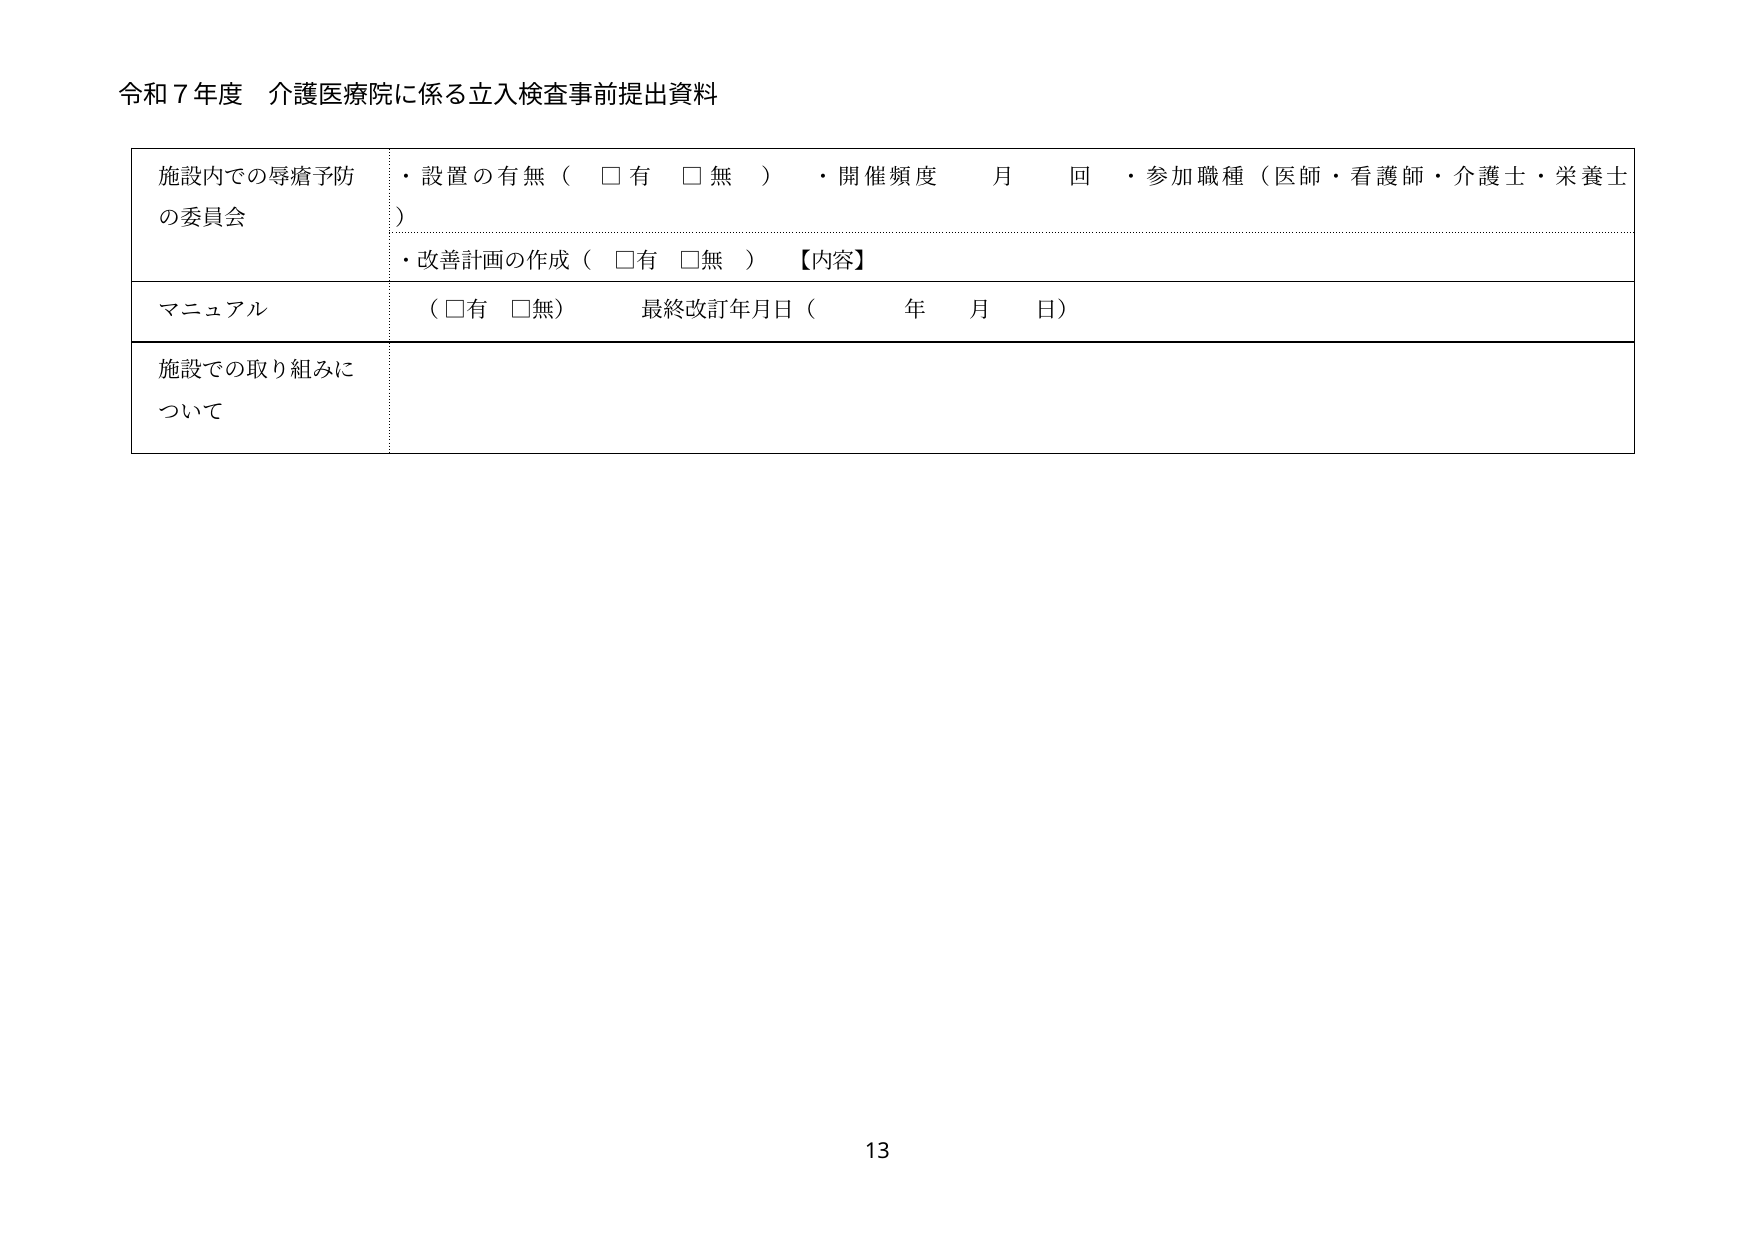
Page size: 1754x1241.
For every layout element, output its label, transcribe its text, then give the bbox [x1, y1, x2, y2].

table_cell ・改善計画の作成（ 有 無 ） 【内容】 [390, 232, 1634, 281]
table_cell （ 有 無） 最終改訂年月日（ 年 月 日） [390, 282, 1634, 341]
table_header 施設内での辱瘡予防 の委員会 [132, 149, 390, 281]
table_cell マニュアル [132, 282, 390, 341]
table_cell [390, 343, 1634, 452]
table_header ・設置の有無（ 有 無 ） ・開催頻度 月 回 ・参加職種（医師・看護師・介護士・栄養士 ） [390, 149, 1634, 232]
table_cell 施設での取り組みに ついて [132, 343, 390, 452]
